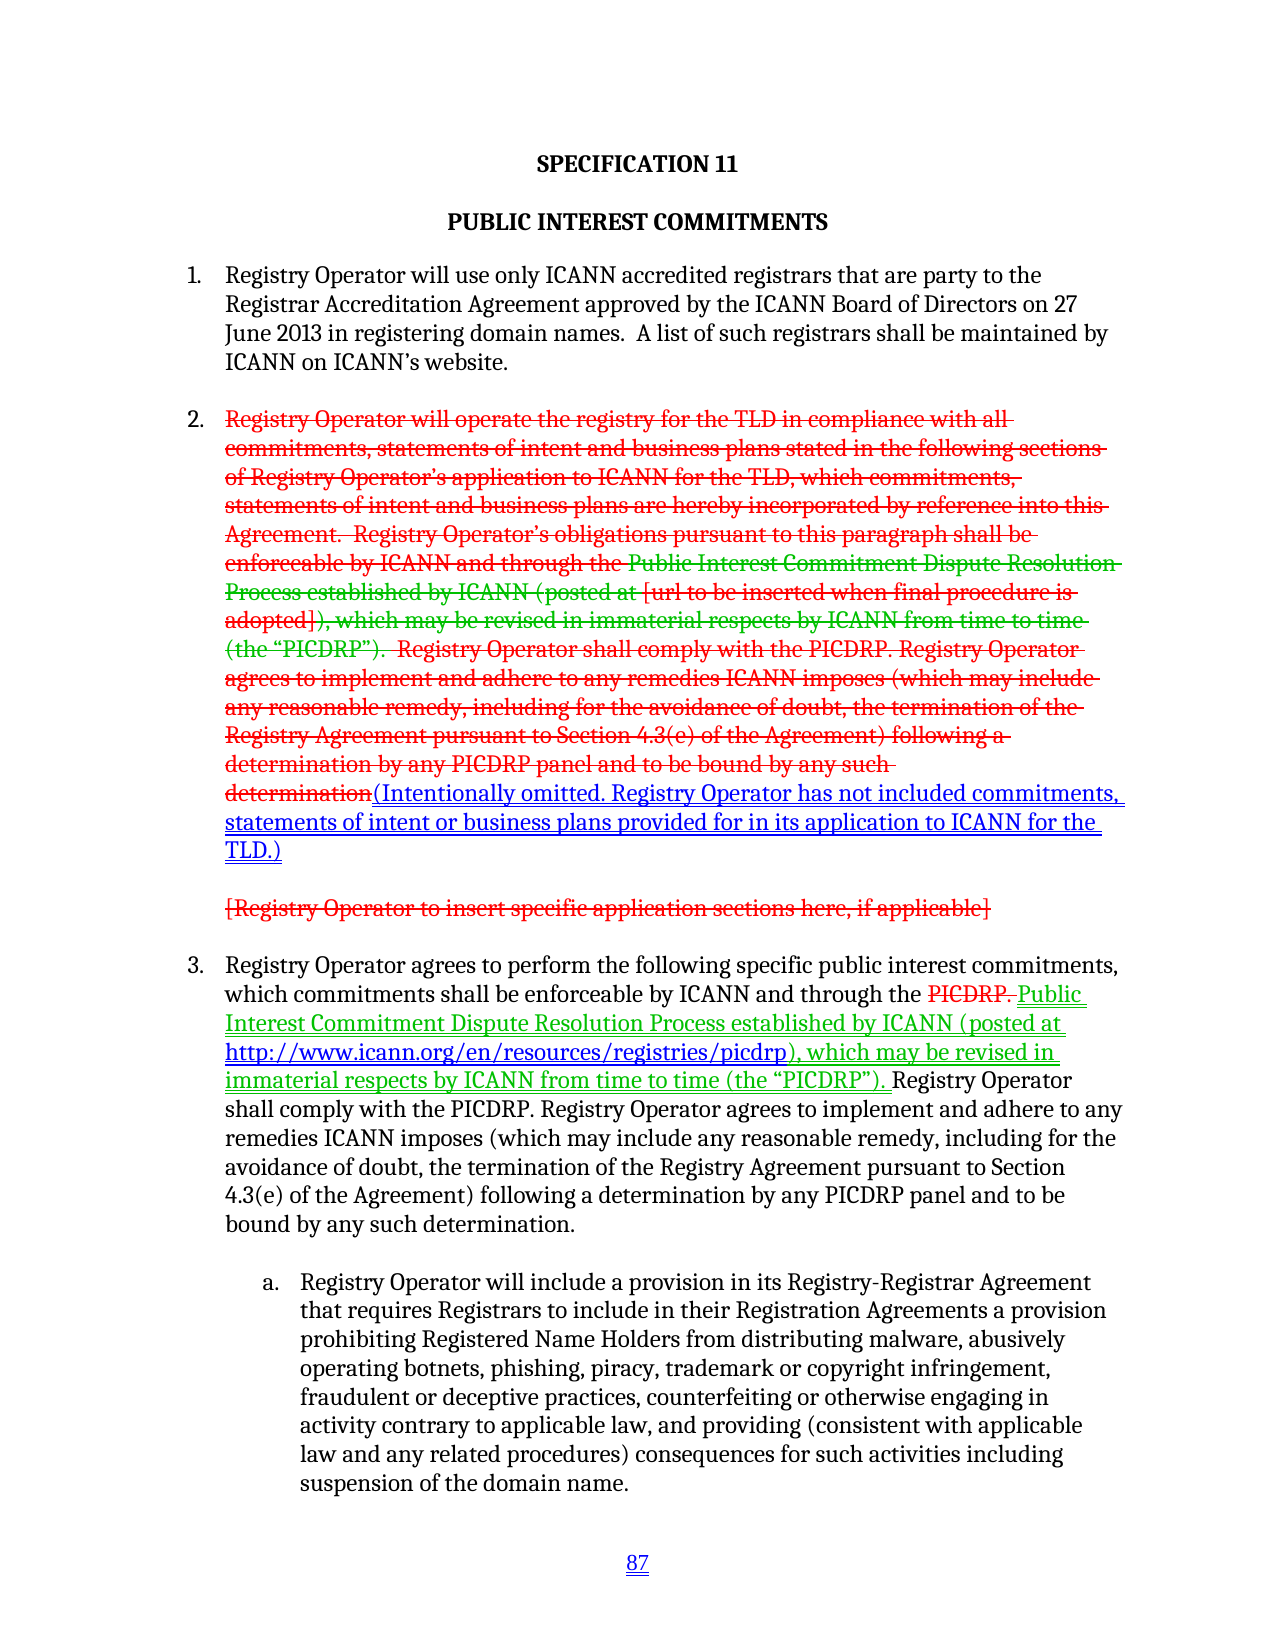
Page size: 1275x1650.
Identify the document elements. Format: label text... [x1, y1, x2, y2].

list Registry Operator agrees to perform the following specific public interest commitments, which commitments shall be enforceable by ICANN and through the PICDRP. Public Interest Commitment Dispute Resolution Process established by ICANN (posted at http://www.icann.org/en/resources/registries/picdrp), which may be revised in immaterial respects by ICANN from time to time (the “PICDRP”). Registry Operator shall comply with the PICDRP. Registry Operator agrees to implement and adhere to any remedies ICANN imposes (which may include any reasonable remedy, including for the avoidance of doubt, the termination of the Registry Agreement pursuant to Section 4.3(e) of the Agreement) following a determination by any PICDRP panel and to be bound by any such determination. [187, 951, 1125, 1239]
list Registry Operator will use only ICANN accredited registrars that are party to the Registrar Accreditation Agreement approved by the ICANN Board of Directors on 27 June 2013 in registering domain names. A list of such registrars shall be maintained by ICANN on ICANN’s website. [187, 261, 1125, 376]
list Registry Operator will include a provision in its Registry-Registrar Agreement that requires Registrars to include in their Registration Agreements a provision prohibiting Registered Name Holders from distributing malware, abusively operating botnets, phishing, piracy, trademark or copyright infringement, fraudulent or deceptive practices, counterfeiting or otherwise engaging in activity contrary to applicable law, and providing (consistent with applicable law and any related procedures) consequences for such activities including suspension of the domain name. [262, 1267, 1125, 1497]
list Registry Operator will operate the registry for the TLD in compliance with all commitments, statements of intent and business plans stated in the following sections of Registry Operator’s application to ICANN for the TLD, which commitments, statements of intent and business plans are hereby incorporated by reference into this Agreement. Registry Operator’s obligations pursuant to this paragraph shall be enforceable by ICANN and through the Public Interest Commitment Dispute Resolution Process established by ICANN (posted at [url to be inserted when final procedure is adopted]), which may be revised in immaterial respects by ICANN from time to time (the “PICDRP”). Registry Operator shall comply with the PICDRP. Registry Operator agrees to implement and adhere to any remedies ICANN imposes (which may include any reasonable remedy, including for the avoidance of doubt, the termination of the Registry Agreement pursuant to Section 4.3(e) of the Agreement) following a determination by any PICDRP panel and to be bound by any such determination(Intentionally omitted. Registry Operator has not included commitments, statements of intent or business plans provided for in its application to ICANN for the TLD.) [187, 405, 1125, 865]
list [Registry Operator to insert specific application sections here, if applicable] [225, 894, 1125, 922]
text PUBLIC INTEREST COMMITMENTS [150, 150, 1125, 236]
